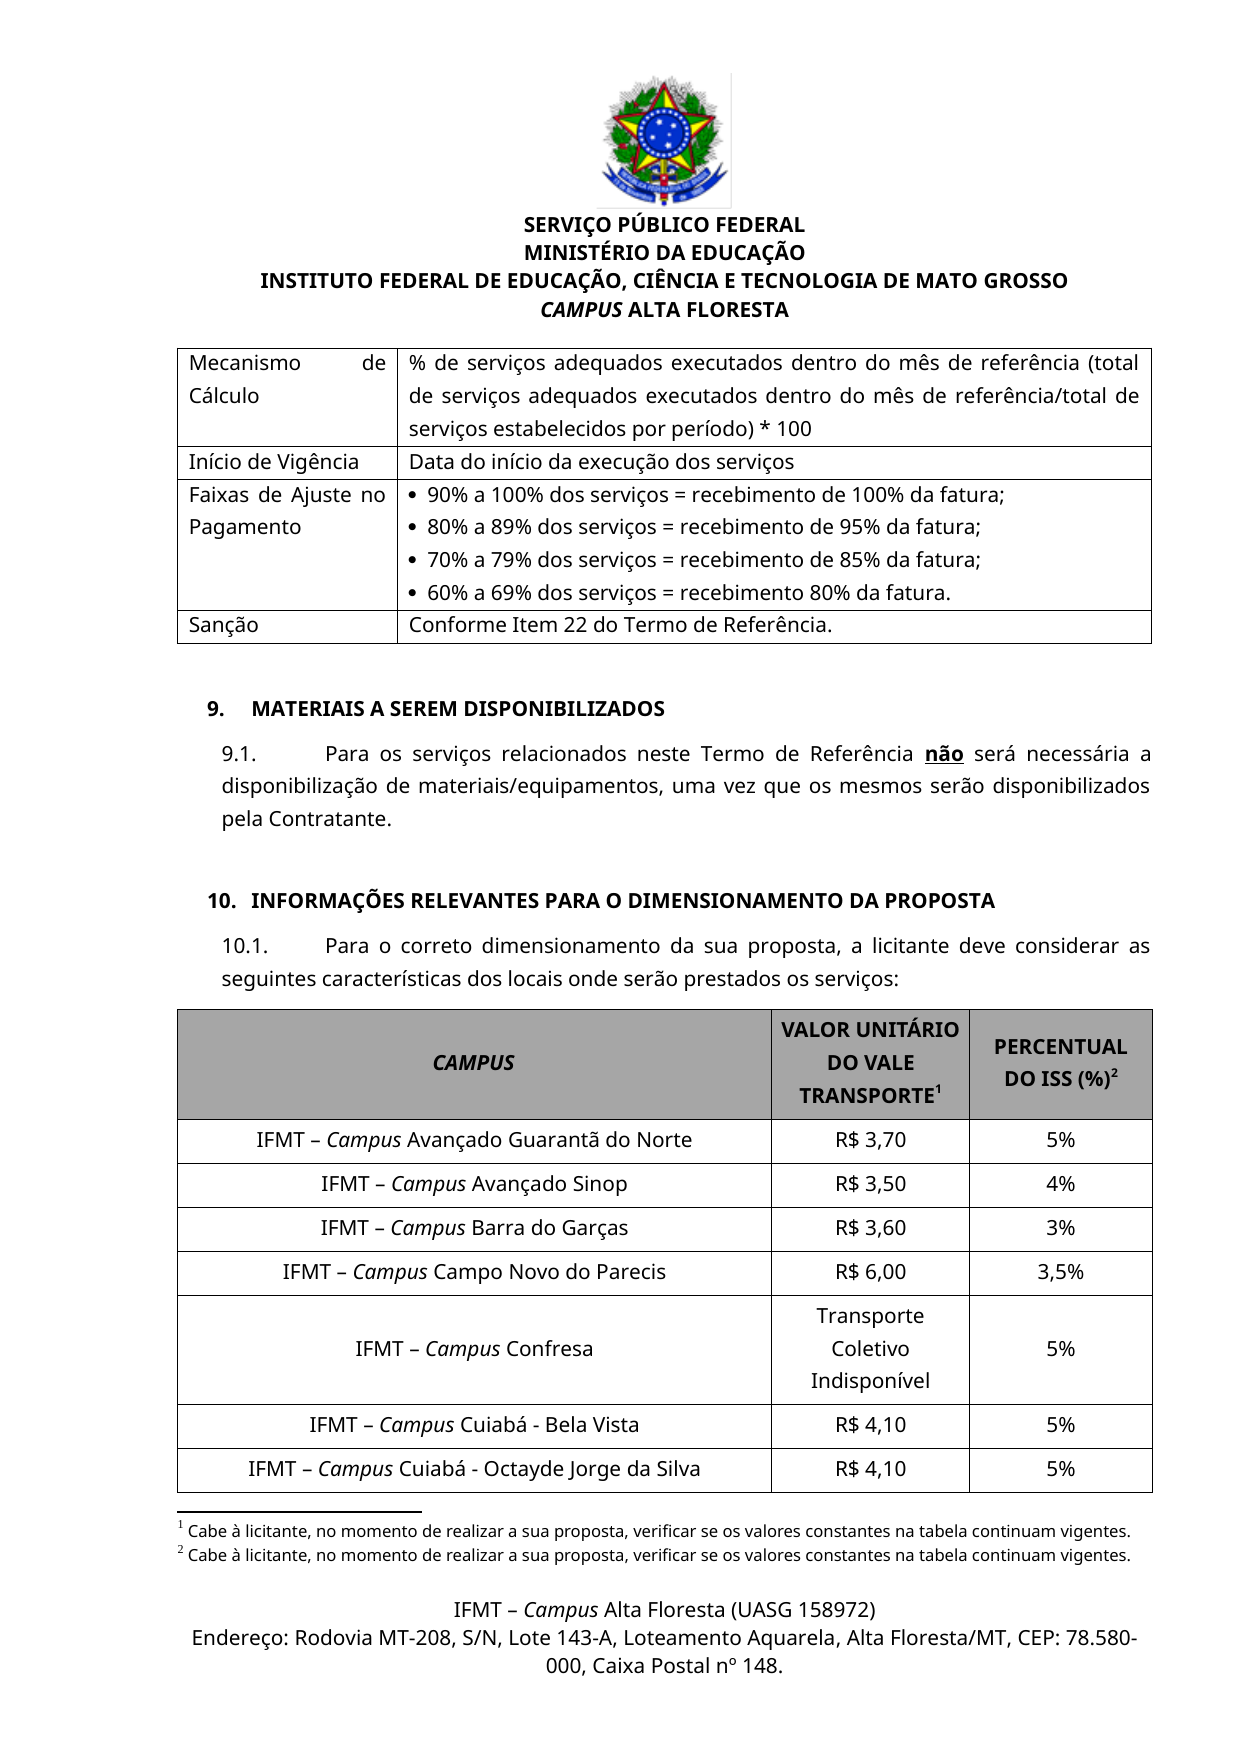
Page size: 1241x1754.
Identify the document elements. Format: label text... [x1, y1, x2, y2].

table_cell 5% [970, 1120, 1152, 1163]
table_header CAMPUS [178, 1010, 771, 1119]
table_cell Faixas de Ajuste no Pagamento [178, 480, 397, 609]
table_cell R$ 3,60 [772, 1208, 969, 1251]
table_cell R$ 4,10 [772, 1449, 969, 1492]
table_header VALOR UNITÁRIO DO VALE TRANSPORTE [772, 1010, 969, 1119]
table_cell Mecanismo de Cálculo [178, 349, 397, 446]
table_cell 3,5% [970, 1252, 1152, 1295]
table_cell Início de Vigência [178, 447, 397, 479]
table_cell 90% a 100% dos serviços = recebimento de 100% da fatura; 80% a 89% dos serviços = recebimento de 95% da fatura; 70% a 79% dos serviços = recebimento de 85% da fatura; 60% a 69% dos serviços = recebimento 80% da fatura. [398, 480, 1151, 609]
table_cell IFMT – Campus Barra do Garças [178, 1208, 771, 1251]
table_cell R$ 3,70 [772, 1120, 969, 1163]
table_cell IFMT – Campus Cuiabá - Octayde Jorge da Silva [178, 1449, 771, 1492]
table_cell IFMT – Campus Campo Novo do Parecis [178, 1252, 771, 1295]
table_cell Conforme Item 22 do Termo de Referência. [398, 611, 1151, 643]
table_cell 5% [970, 1449, 1152, 1492]
table_header PERCENTUAL DO ISS (%) [970, 1010, 1152, 1119]
table_cell IFMT – Campus Avançado Sinop [178, 1164, 771, 1207]
picture [596, 73, 733, 210]
table_cell IFMT – Campus Avançado Guarantã do Norte [178, 1120, 771, 1163]
table_cell 3% [970, 1208, 1152, 1251]
table_cell IFMT – Campus Cuiabá - Bela Vista [178, 1405, 771, 1448]
list Para os serviços relacionados neste Termo de Referência não será necessária a disponibilização de materiais/equipamentos, uma vez que os mesmos serão disponibilizados pela Contratante. [221, 739, 1152, 832]
text INFORMAÇÕES RELEVANTES PARA O DIMENSIONAMENTO DA PROPOSTA [207, 887, 1152, 915]
table_cell IFMT – Campus Confresa [178, 1296, 771, 1404]
table_cell 5% [970, 1296, 1152, 1404]
table_cell R$ 6,00 [772, 1252, 969, 1295]
table_cell 5% [970, 1405, 1152, 1448]
table_cell R$ 3,50 [772, 1164, 969, 1207]
table_cell 4% [970, 1164, 1152, 1207]
table_cell % de serviços adequados executados dentro do mês de referência (total de serviços adequados executados dentro do mês de referência/total de serviços estabelecidos por período) * 100 [398, 349, 1151, 446]
table_cell Data do início da execução dos serviços [398, 447, 1151, 479]
table_cell Transporte Coletivo Indisponível [772, 1296, 969, 1404]
text MATERIAIS A SEREM DISPONIBILIZADOS [207, 694, 1152, 722]
list Para o correto dimensionamento da sua proposta, a licitante deve considerar as seguintes características dos locais onde serão prestados os serviços: [221, 932, 1152, 993]
table_cell Sanção [178, 611, 397, 643]
table_cell R$ 4,10 [772, 1405, 969, 1448]
